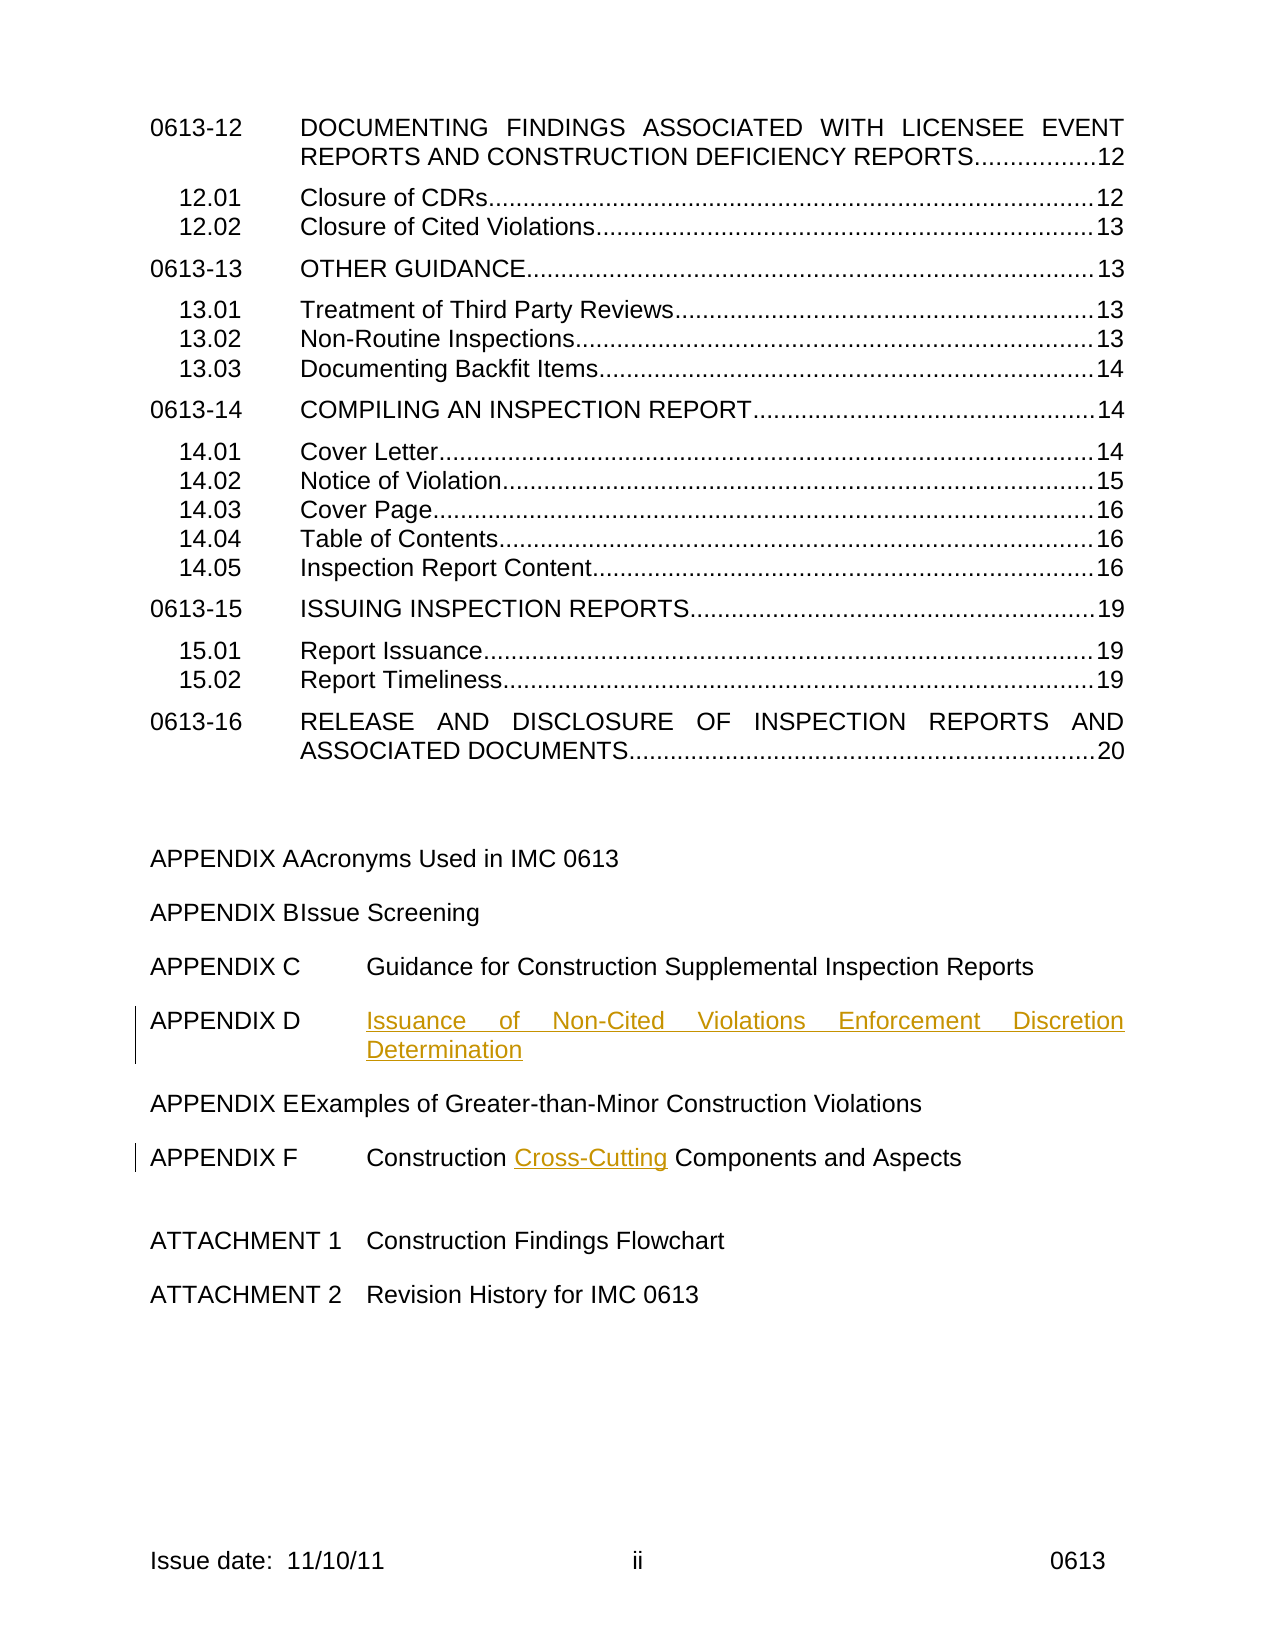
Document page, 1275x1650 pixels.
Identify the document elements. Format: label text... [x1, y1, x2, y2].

text APPENDIX B Issue Screening [150, 898, 1125, 927]
text 0613-15 ISSUING INSPECTION REPORTS 19 [150, 594, 1125, 623]
text APPENDIX C Guidance for Construction Supplemental Inspection Reports [150, 952, 1125, 981]
text 0613-12 DOCUMENTING FINDINGS ASSOCIATED WITH LICENSEE EVENT REPORTS AND CONSTRUCTION DEFICIENCY REPORTS 12 [150, 112, 1125, 171]
text 13.01 Treatment of Third Party Reviews 13 [178, 295, 1125, 324]
text 14.03 Cover Page 16 [178, 495, 1125, 524]
text APPENDIX F Construction Components and Aspects [150, 1143, 1125, 1172]
text 15.02 Report Timeliness 19 [178, 665, 1125, 694]
text 13.02 Non-Routine Inspections 13 [178, 324, 1125, 353]
text APPENDIX D [150, 1006, 1125, 1064]
text 12.01 Closure of CDRs 12 [178, 183, 1125, 212]
text 13.03 Documenting Backfit Items 14 [178, 353, 1125, 382]
text 15.01 Report Issuance 19 [178, 636, 1125, 665]
text 14.05 Inspection Report Content 16 [178, 553, 1125, 582]
text 0613-13 OTHER GUIDANCE 13 [150, 254, 1125, 283]
text ATTACHMENT 1 Construction Findings Flowchart [150, 1226, 1125, 1255]
text 0613-14 COMPILING AN INSPECTION REPORT 14 [150, 395, 1125, 424]
text ATTACHMENT 2 Revision History for IMC 0613 [150, 1280, 1125, 1309]
text APPENDIX A Acronyms Used in IMC 0613 [150, 844, 1125, 873]
text 14.04 Table of Contents 16 [178, 524, 1125, 553]
text APPENDIX E Examples of Greater-than-Minor Construction Violations [150, 1089, 1125, 1118]
text 0613-16 RELEASE AND DISCLOSURE OF INSPECTION REPORTS AND ASSOCIATED DOCUMENTS 20 [150, 707, 1125, 765]
text 12.02 Closure of Cited Violations 13 [178, 212, 1125, 241]
text 14.02 Notice of Violation 15 [178, 466, 1125, 495]
text 14.01 Cover Letter 14 [178, 437, 1125, 466]
